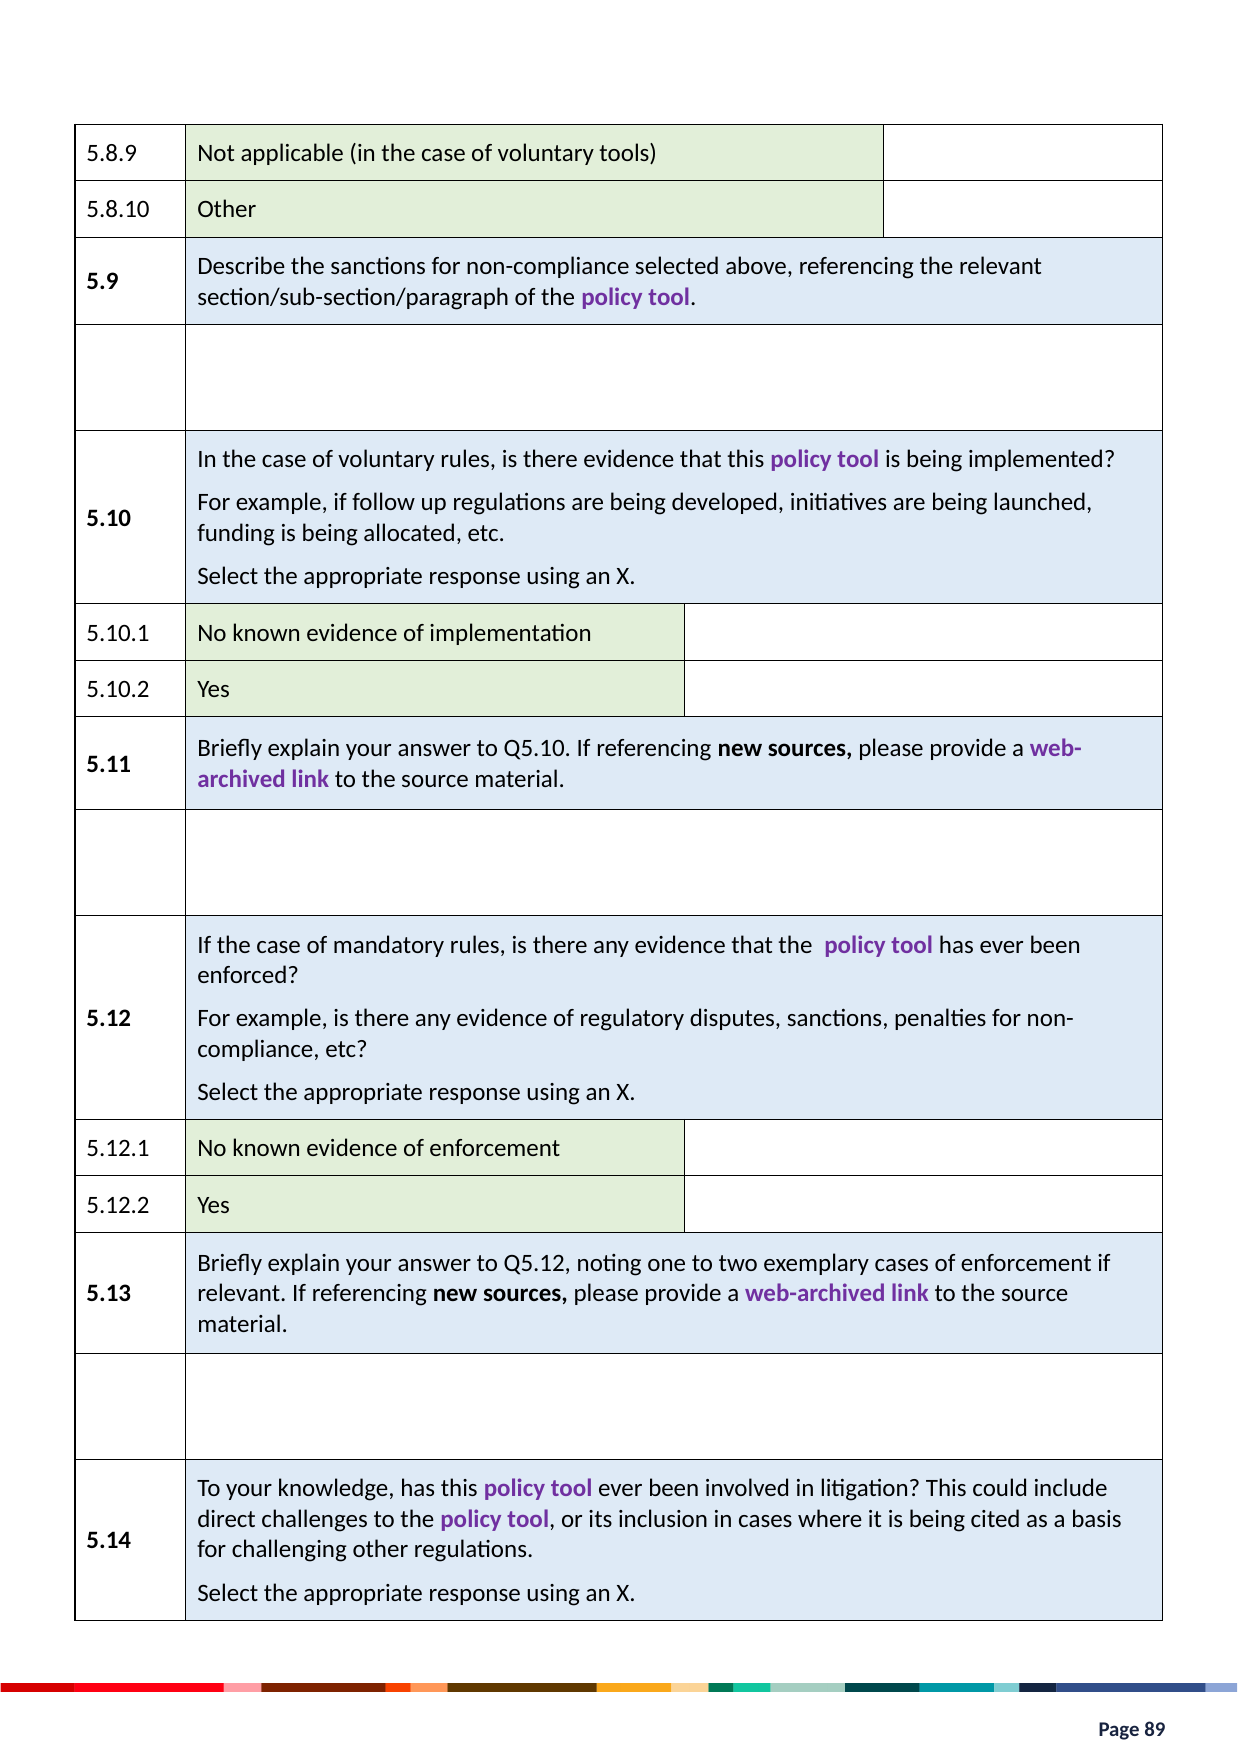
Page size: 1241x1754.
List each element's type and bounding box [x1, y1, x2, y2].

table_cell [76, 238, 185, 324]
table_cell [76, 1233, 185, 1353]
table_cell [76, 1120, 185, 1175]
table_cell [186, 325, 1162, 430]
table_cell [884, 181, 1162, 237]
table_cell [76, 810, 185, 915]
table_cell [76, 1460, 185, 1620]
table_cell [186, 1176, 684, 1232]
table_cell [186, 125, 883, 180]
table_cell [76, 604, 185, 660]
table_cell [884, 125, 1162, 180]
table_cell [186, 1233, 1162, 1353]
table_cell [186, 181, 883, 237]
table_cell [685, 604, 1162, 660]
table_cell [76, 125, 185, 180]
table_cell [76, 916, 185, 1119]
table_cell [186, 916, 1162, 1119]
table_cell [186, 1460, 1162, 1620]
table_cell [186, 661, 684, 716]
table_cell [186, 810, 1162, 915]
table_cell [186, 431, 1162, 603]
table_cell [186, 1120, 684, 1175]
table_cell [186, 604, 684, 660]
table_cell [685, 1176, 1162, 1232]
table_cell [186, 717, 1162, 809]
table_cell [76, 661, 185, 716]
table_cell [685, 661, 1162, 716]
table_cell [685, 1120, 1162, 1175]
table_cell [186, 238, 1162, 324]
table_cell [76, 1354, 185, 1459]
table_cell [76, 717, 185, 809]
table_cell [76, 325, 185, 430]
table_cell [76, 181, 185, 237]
picture [0, 1683, 1236, 1692]
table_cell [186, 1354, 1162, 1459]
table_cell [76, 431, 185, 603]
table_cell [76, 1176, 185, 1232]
